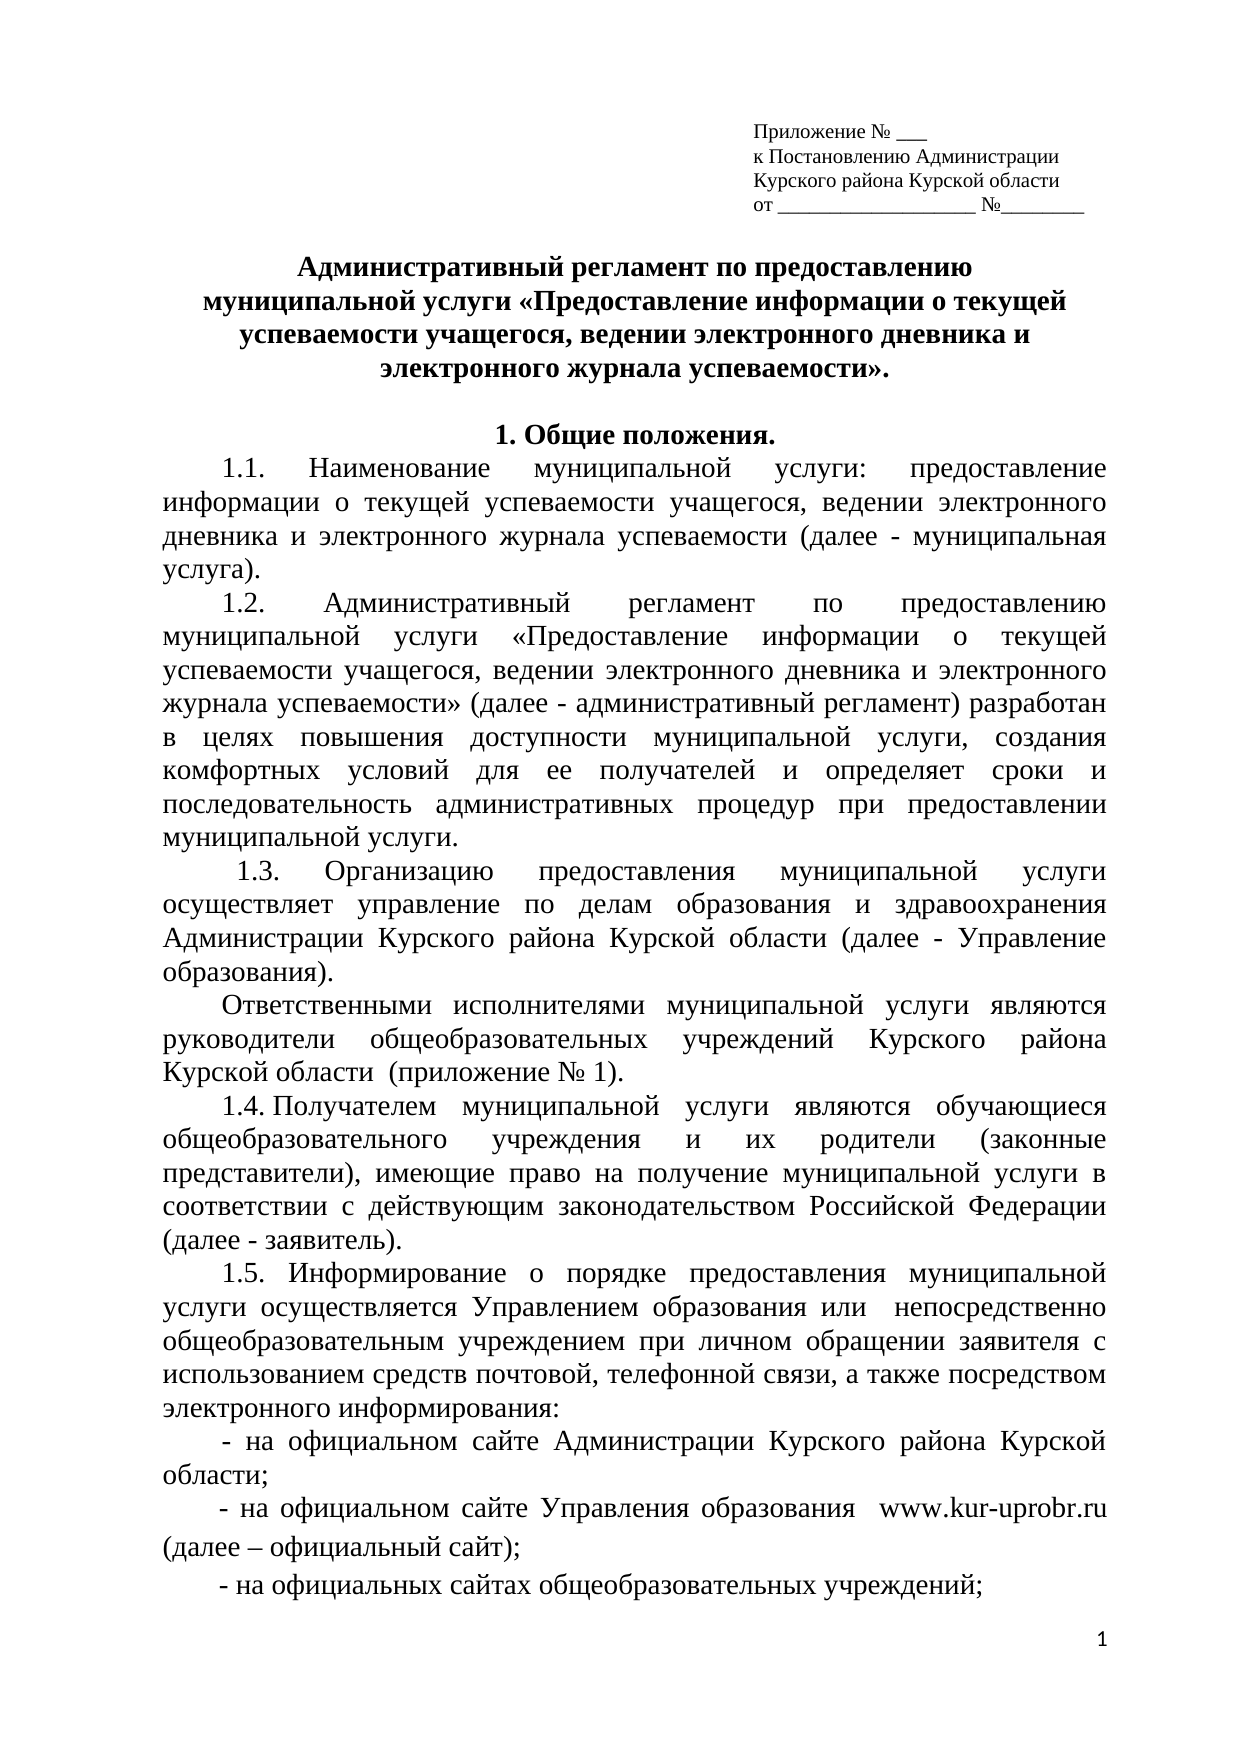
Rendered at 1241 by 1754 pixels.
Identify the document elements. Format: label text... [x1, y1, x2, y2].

text к Постановлению Администрации Курского района Курской области [753, 143, 1104, 192]
text - на официальных сайтах общеобразовательных учреждений; [162, 1567, 1107, 1601]
text Административный регламент по предоставлению [162, 249, 1107, 283]
text Ответственными исполнителями муниципальной услуги являются руководители общеобразовательных учреждений Курского района Курской области (приложение № 1). [162, 987, 1107, 1088]
text Приложение № ___ [753, 118, 1104, 143]
text 1.1. Наименование муниципальной услуги: предоставление информации о текущей успеваемости учащегося, ведении электронного дневника и электронного журнала успеваемости (далее - муниципальная услуга). [162, 451, 1107, 585]
text 1.5. Информирование о порядке предоставления муниципальной услуги осуществляется Управлением образования или непосредственно общеобразовательным учреждением при личном обращении заявителя с использованием средств почтовой, телефонной связи, а также посредством электронного информирования: [162, 1256, 1107, 1423]
text от ___________________ №________ [753, 192, 1104, 216]
text - на официальном сайте Управления образования www.kur-uprobr.ru (далее – официальный сайт); [162, 1490, 1107, 1562]
text 1.3. Организацию предоставления муниципальной услуги осуществляет управление по делам образования и здравоохранения Администрации Курского района Курской области (далее - Управление образования). [162, 853, 1107, 987]
text 1.2. Административный регламент по предоставлению муниципальной услуги «Предоставление информации о текущей успеваемости учащегося, ведении электронного дневника и электронного журнала успеваемости» (далее - административный регламент) разработан в целях повышения доступности муниципальной услуги, создания комфортных условий для ее получателей и определяет сроки и последовательность административных процедур при предоставлении муниципальной услуги. [162, 585, 1107, 853]
text - на официальном сайте Администрации Курского района Курской области; [162, 1423, 1107, 1490]
text 1. Общие положения. [162, 417, 1107, 451]
text 1.4. Получателем муниципальной услуги являются обучающиеся общеобразовательного учреждения и их родители (законные представители), имеющие право на получение муниципальной услуги в соответствии с действующим законодательством Российской Федерации (далее - заявитель). [162, 1088, 1107, 1256]
text муниципальной услуги «Предоставление информации о текущей успеваемости учащегося, ведении электронного дневника и электронного журнала успеваемости». [162, 283, 1107, 383]
